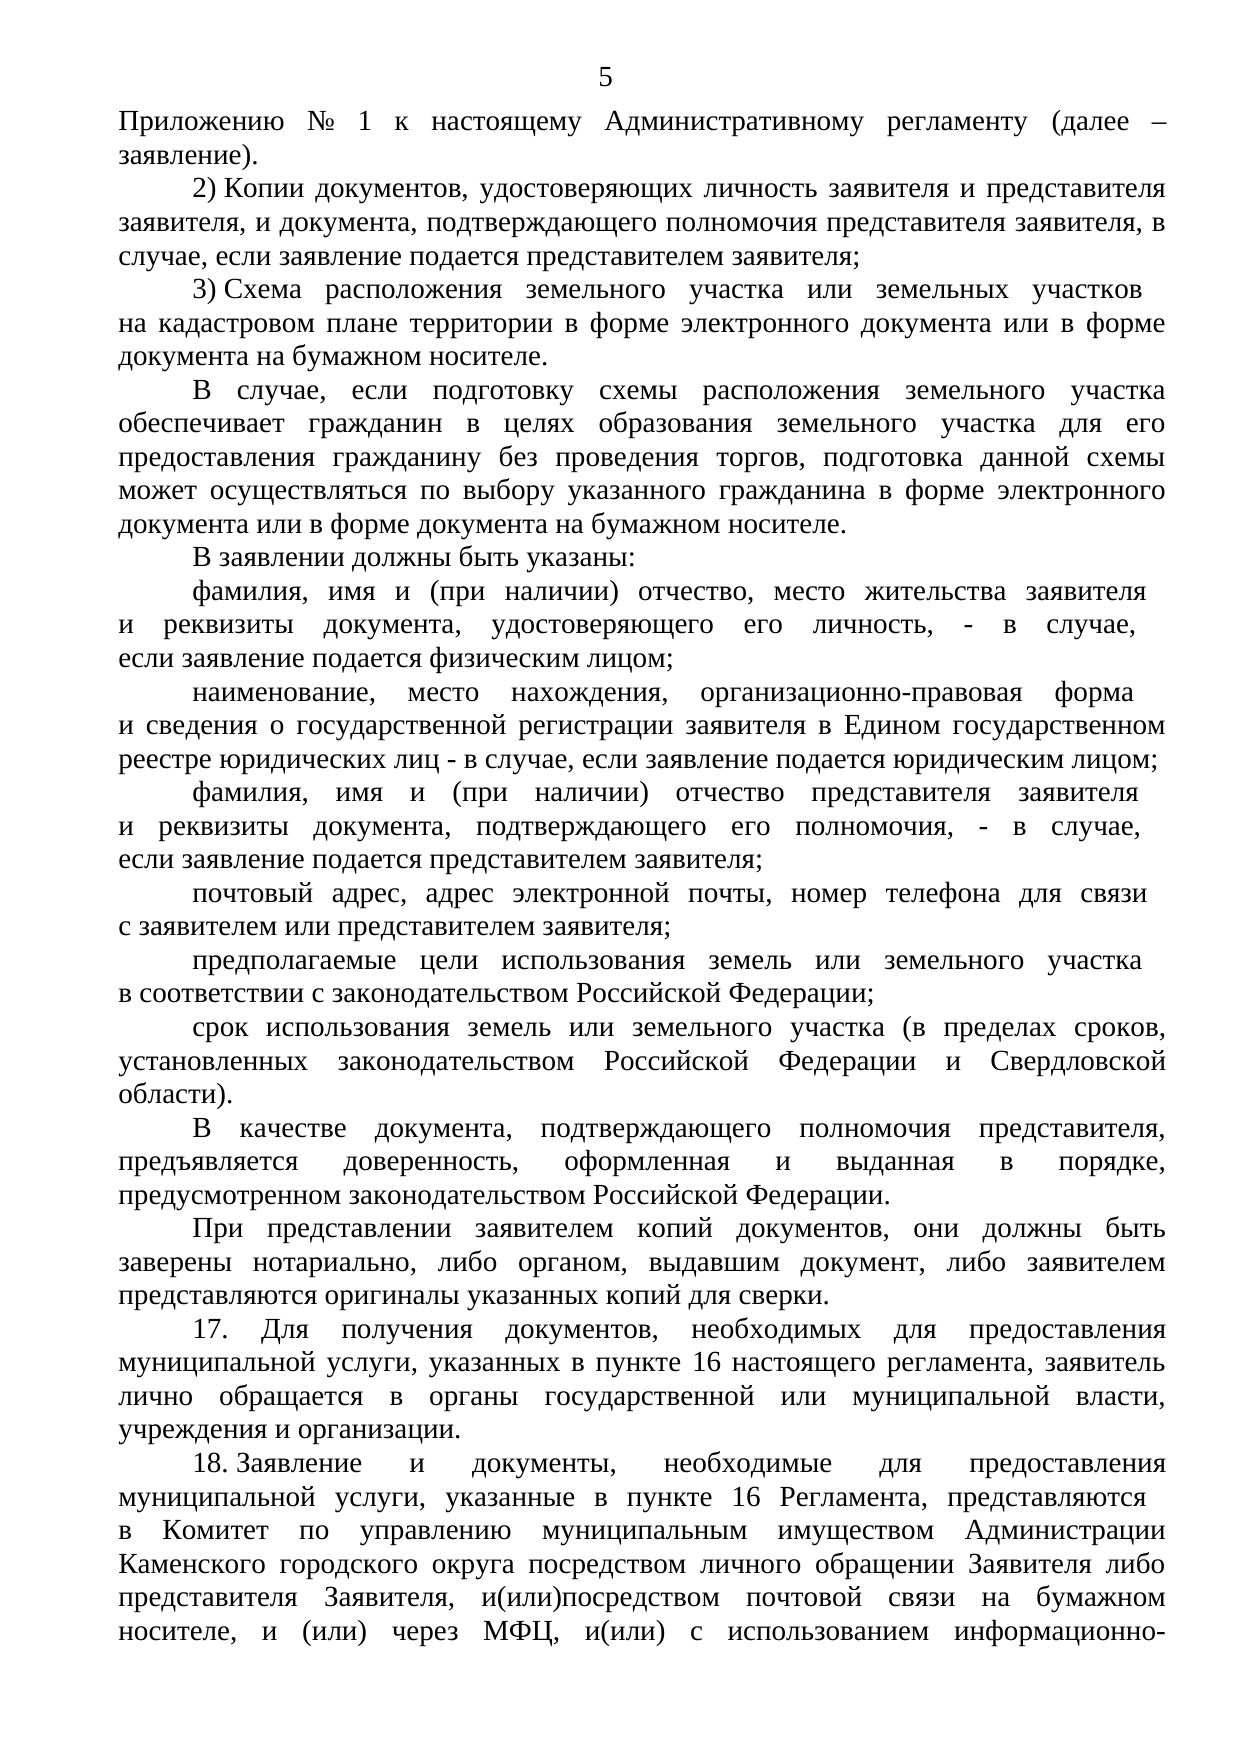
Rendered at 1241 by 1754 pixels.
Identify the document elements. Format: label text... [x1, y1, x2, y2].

text предполагаемые цели использования земель или земельного участка в соответствии с законодательством Российской Федерации; [118, 942, 1167, 1009]
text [118, 103, 1167, 171]
text 3) Схема расположения земельного участка или земельных участков на кадастровом плане территории в форме электронного документа или в форме документа на бумажном носителе. [118, 271, 1167, 372]
text 17. Для получения документов, необходимых для предоставления муниципальной услуги, указанных в пункте 16 настоящего регламента, заявитель лично обращается в органы государственной или муниципальной власти, учреждения и организации. [118, 1311, 1167, 1445]
text фамилия, имя и (при наличии) отчество представителя заявителя и реквизиты документа, подтверждающего его полномочия, - в случае, если заявление подается представителем заявителя; [118, 774, 1167, 875]
text фамилия, имя и (при наличии) отчество, место жительства заявителя и реквизиты документа, удостоверяющего его личность, - в случае, если заявление подается физическим лицом; [118, 573, 1167, 674]
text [118, 1445, 1167, 1646]
text почтовый адрес, адрес электронной почты, номер телефона для связи с заявителем или представителем заявителя; [118, 875, 1167, 942]
text В случае, если подготовку схемы расположения земельного участка обеспечивает гражданин в целях образования земельного участка для его предоставления гражданину без проведения торгов, подготовка данной схемы может осуществляться по выбору указанного гражданина в форме электронного документа или в форме документа на бумажном носителе. [118, 372, 1167, 539]
text В заявлении должны быть указаны: [118, 539, 1167, 573]
text наименование, место нахождения, организационно-правовая форма и сведения о государственной регистрации заявителя в Едином государственном реестре юридических лиц - в случае, если заявление подается юридическим лицом; [118, 674, 1167, 774]
text При представлении заявителем копий документов, они должны быть заверены нотариально, либо органом, выдавшим документ, либо заявителем представляются оригиналы указанных копий для сверки. [118, 1210, 1167, 1311]
text В качестве документа, подтверждающего полномочия представителя, предъявляется доверенность, оформленная и выданная в порядке, предусмотренном законодательством Российской Федерации. [118, 1110, 1167, 1210]
text срок использования земель или земельного участка (в пределах сроков, установленных законодательством Российской Федерации и Свердловской области). [118, 1009, 1167, 1110]
text 2) Копии документов, удостоверяющих личность заявителя и представителя заявителя, и документа, подтверждающего полномочия представителя заявителя, в случае, если заявление подается представителем заявителя; [118, 171, 1167, 271]
